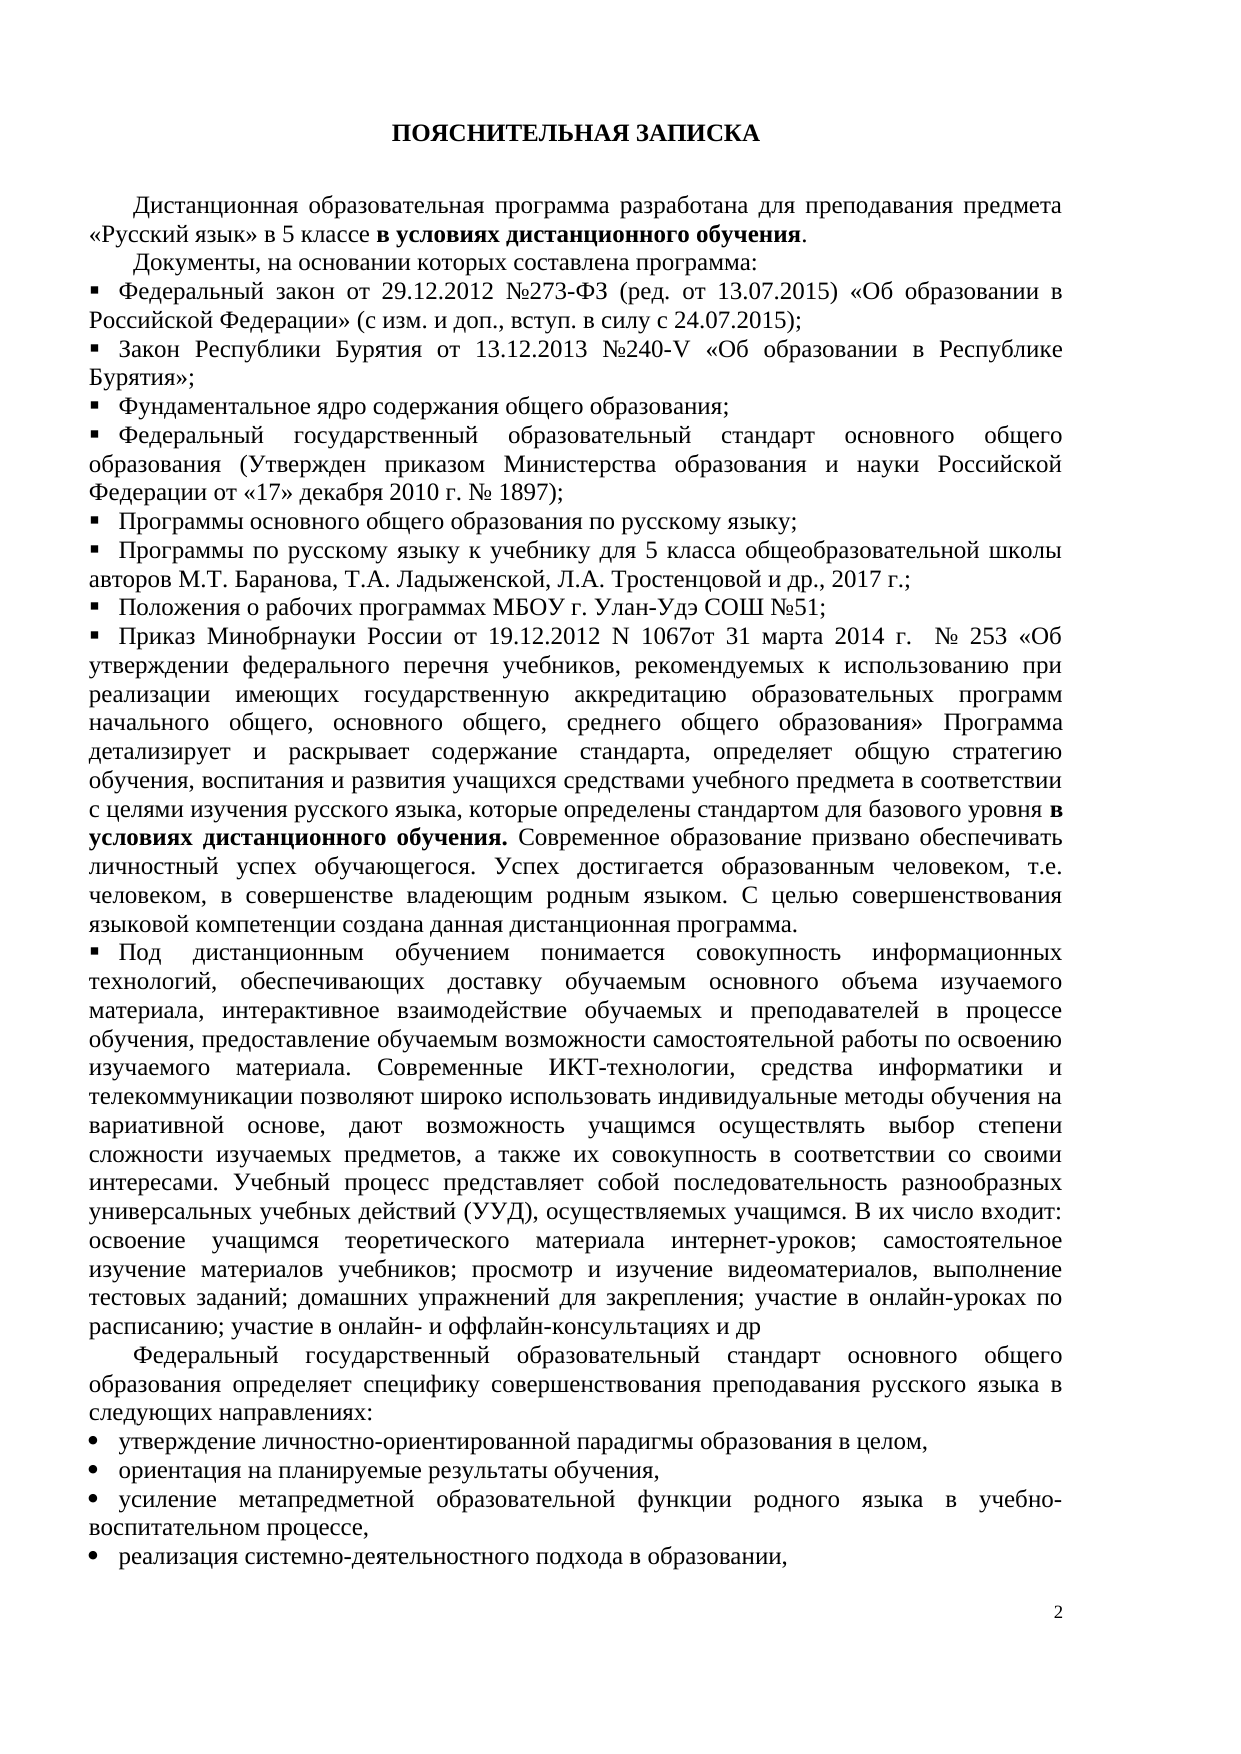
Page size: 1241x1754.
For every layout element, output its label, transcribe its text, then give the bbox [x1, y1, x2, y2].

list Фундаментальное ядро содержания общего образования; [89, 391, 1063, 420]
list ориентация на планируемые результаты обучения, [89, 1455, 1063, 1484]
list Закон Республики Бурятия от 13.12.2013 №240-V «Об образовании в Республике Бурятия»; [89, 334, 1063, 391]
list усиление метапредметной образовательной функции родного языка в учебно-воспитательном процессе, [89, 1484, 1063, 1541]
list утверждение личностно-ориентированной парадигмы образования в целом, [89, 1426, 1063, 1455]
text Федеральный государственный образовательный стандарт основного общего образования определяет специфику совершенствования преподавания русского языка в следующих направлениях: [89, 1340, 1063, 1426]
list реализация системно-деятельностного подхода в образовании, [89, 1541, 1063, 1570]
list Федеральный государственный образовательный стандарт основного общего образования (Утвержден приказом Министерства образования и науки Российской Федерации от «17» декабря 2010 г. № 1897); [89, 420, 1063, 506]
text Документы, на основании которых составлена программа: [89, 247, 1063, 276]
list Под дистанционным обучением понимается совокупность информационных технологий, обеспечивающих доставку обучаемым основного объема изучаемого материала, интерактивное взаимодействие обучаемых и преподавателей в процессе обучения, предоставление обучаемым возможности самостоятельной работы по освоению изучаемого материала. Современные ИКТ-технологии, средства информатики и телекоммуникации позволяют широко использовать индивидуальные методы обучения на вариативной основе, дают возможность учащимся осуществлять выбор степени сложности изучаемых предметов, а также их совокупность в соответствии со своими интересами. Учебный процесс представляет собой последовательность разнообразных универсальных учебных действий (УУД), осуществляемых учащимся. В их число входит: освоение учащимся теоретического материала интернет-уроков; самостоятельное изучение материалов учебников; просмотр и изучение видеоматериалов, выполнение тестовых заданий; домашних упражнений для закрепления; участие в онлайн-уроках по расписанию; участие в онлайн- и оффлайн-консультациях и др [89, 937, 1063, 1340]
list Положения о рабочих программах МБОУ г. Улан-Удэ СОШ №51; [89, 592, 1063, 621]
list Программы основного общего образования по русскому языку; [89, 506, 1063, 535]
list Программы по русскому языку к учебнику для 5 класса общеобразовательной школы авторов М.Т. Баранова, Т.А. Ладыженской, Л.А. Тростенцовой и др., 2017 г.; [89, 535, 1063, 592]
list Федеральный закон от 29.12.2012 №273-ФЗ (ред. от 13.07.2015) «Об образовании в Российской Федерации» (с изм. и доп., вступ. в силу с 24.07.2015); [89, 276, 1063, 334]
text Дистанционная образовательная программа разработана для преподавания предмета «Русский язык» в 5 классе в условиях дистанционного обучения. [89, 190, 1063, 247]
list Приказ Минобрнауки России от 19.12.2012 N 1067от 31 марта 2014 г. № 253 «Об утверждении федерального перечня учебников, рекомендуемых к использованию при реализации имеющих государственную аккредитацию образовательных программ начального общего, основного общего, среднего общего образования» Программа детализирует и раскрывает содержание стандарта, определяет общую стратегию обучения, воспитания и развития учащихся средствами учебного предмета в соответствии с целями изучения русского языка, которые определены стандартом для базового уровня в условиях дистанционного обучения. Современное образование призвано обеспечивать личностный успех обучающегося. Успех достигается образованным человеком, т.е. человеком, в совершенстве владеющим родным языком. С целью совершенствования языковой компетенции создана данная дистанционная программа. [89, 621, 1063, 937]
text ПОЯСНИТЕЛЬНАЯ ЗАПИСКА [89, 118, 1063, 147]
